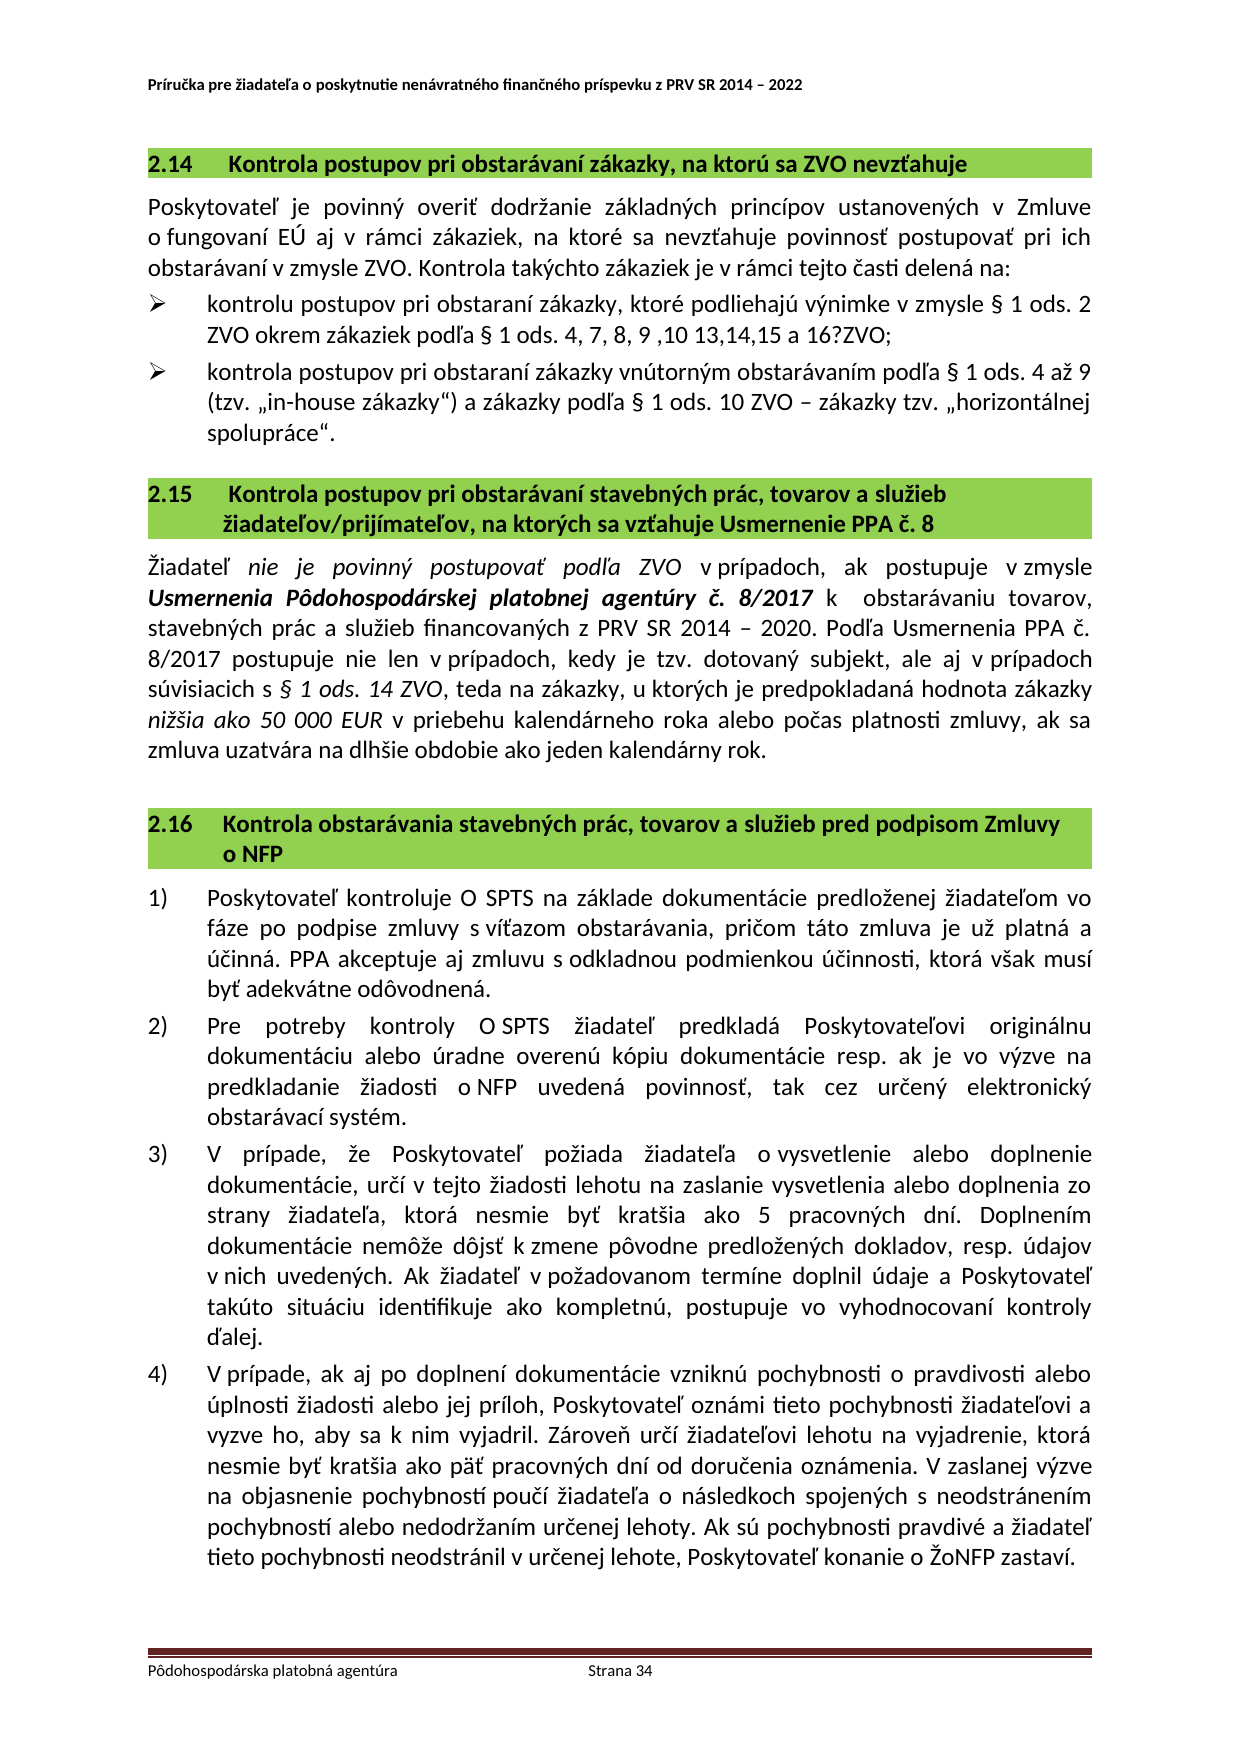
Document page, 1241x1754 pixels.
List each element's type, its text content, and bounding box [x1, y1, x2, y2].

text Žiadateľ nie je povinný postupovať podľa ZVO v prípadoch, ak postupuje v zmysle Usmernenia Pôdohospodárskej platobnej agentúry č. 8/2017 k obstarávaniu tovarov, stavebných prác a služieb financovaných z PRV SR 2014 – 2020. Podľa Usmernenia PPA č. 8/2017 postupuje nie len v prípadoch, kedy je tzv. dotovaný subjekt, ale aj v prípadoch súvisiacich s § 1 ods. 14 ZVO, teda na zákazky, u ktorých je predpokladaná hodnota zákazky nižšia ako 50 000 EUR v priebehu kalendárneho roka alebo počas platnosti zmluvy, ak sa zmluva uzatvára na dlhšie obdobie ako jeden kalendárny rok. [148, 551, 1092, 765]
list V prípade, že Poskytovateľ požiada žiadateľa o vysvetlenie alebo doplnenie dokumentácie, určí v tejto žiadosti lehotu na zaslanie vysvetlenia alebo doplnenia zo strany žiadateľa, ktorá nesmie byť kratšia ako 5 pracovných dní. Doplnením dokumentácie nemôže dôjsť k zmene pôvodne predložených dokladov, resp. údajov v nich uvedených. Ak žiadateľ v požadovanom termíne doplnil údaje a Poskytovateľ takúto situáciu identifikuje ako kompletnú, postupuje vo vyhodnocovaní kontroly ďalej. [148, 1138, 1092, 1352]
list kontrolu postupov pri obstaraní zákazky, ktoré podliehajú výnimke v zmysle § 1 ods. 2 ZVO okrem zákaziek podľa § 1 ods. 4, 7, 8, 9 ,10 13,14,15 a 16?ZVO; [148, 288, 1092, 349]
list kontrola postupov pri obstaraní zákazky vnútorným obstarávaním podľa § 1 ods. 4 až 9 (tzv. „in-house zákazky“) a zákazky podľa § 1 ods. 10 ZVO – zákazky tzv. „horizontálnej spolupráce“. [148, 356, 1092, 447]
list Poskytovateľ kontroluje O SPTS na základe dokumentácie predloženej žiadateľom vo fáze po podpise zmluvy s víťazom obstarávania, pričom táto zmluva je už platná a účinná. PPA akceptuje aj zmluvu s odkladnou podmienkou účinnosti, ktorá však musí byť adekvátne odôvodnená. [148, 882, 1092, 1004]
subtitle Kontrola postupov pri obstarávaní stavebných prác, tovarov a služieb žiadateľov/prijímateľov, na ktorých sa vzťahuje Usmernenie PPA č. 8 [148, 478, 1092, 539]
list V prípade, ak aj po doplnení dokumentácie vzniknú pochybnosti o pravdivosti alebo úplnosti žiadosti alebo jej príloh, Poskytovateľ oznámi tieto pochybnosti žiadateľovi a vyzve ho, aby sa k nim vyjadril. Zároveň určí žiadateľovi lehotu na vyjadrenie, ktorá nesmie byť kratšia ako päť pracovných dní od doručenia oznámenia. V zaslanej výzve na objasnenie pochybností poučí žiadateľa o následkoch spojených s neodstránením pochybností alebo nedodržaním určenej lehoty. Ak sú pochybnosti pravdivé a žiadateľ tieto pochybnosti neodstránil v určenej lehote, Poskytovateľ konanie o ŽoNFP zastaví. [148, 1358, 1092, 1572]
list Pre potreby kontroly O SPTS žiadateľ predkladá Poskytovateľovi originálnu dokumentáciu alebo úradne overenú kópiu dokumentácie resp. ak je vo výzve na predkladanie žiadosti o NFP uvedená povinnosť, tak cez určený elektronický obstarávací systém. [148, 1010, 1092, 1132]
subtitle Kontrola postupov pri obstarávaní zákazky, na ktorú sa ZVO nevzťahuje [148, 148, 1092, 178]
text Poskytovateľ je povinný overiť dodržanie základných princípov ustanovených v Zmluve o fungovaní EÚ aj v rámci zákaziek, na ktoré sa nevzťahuje povinnosť postupovať pri ich obstarávaní v zmysle ZVO. Kontrola takýchto zákaziek je v rámci tejto časti delená na: [148, 191, 1092, 282]
subtitle Kontrola obstarávania stavebných prác, tovarov a služieb pred podpisom Zmluvy o NFP [148, 808, 1092, 869]
